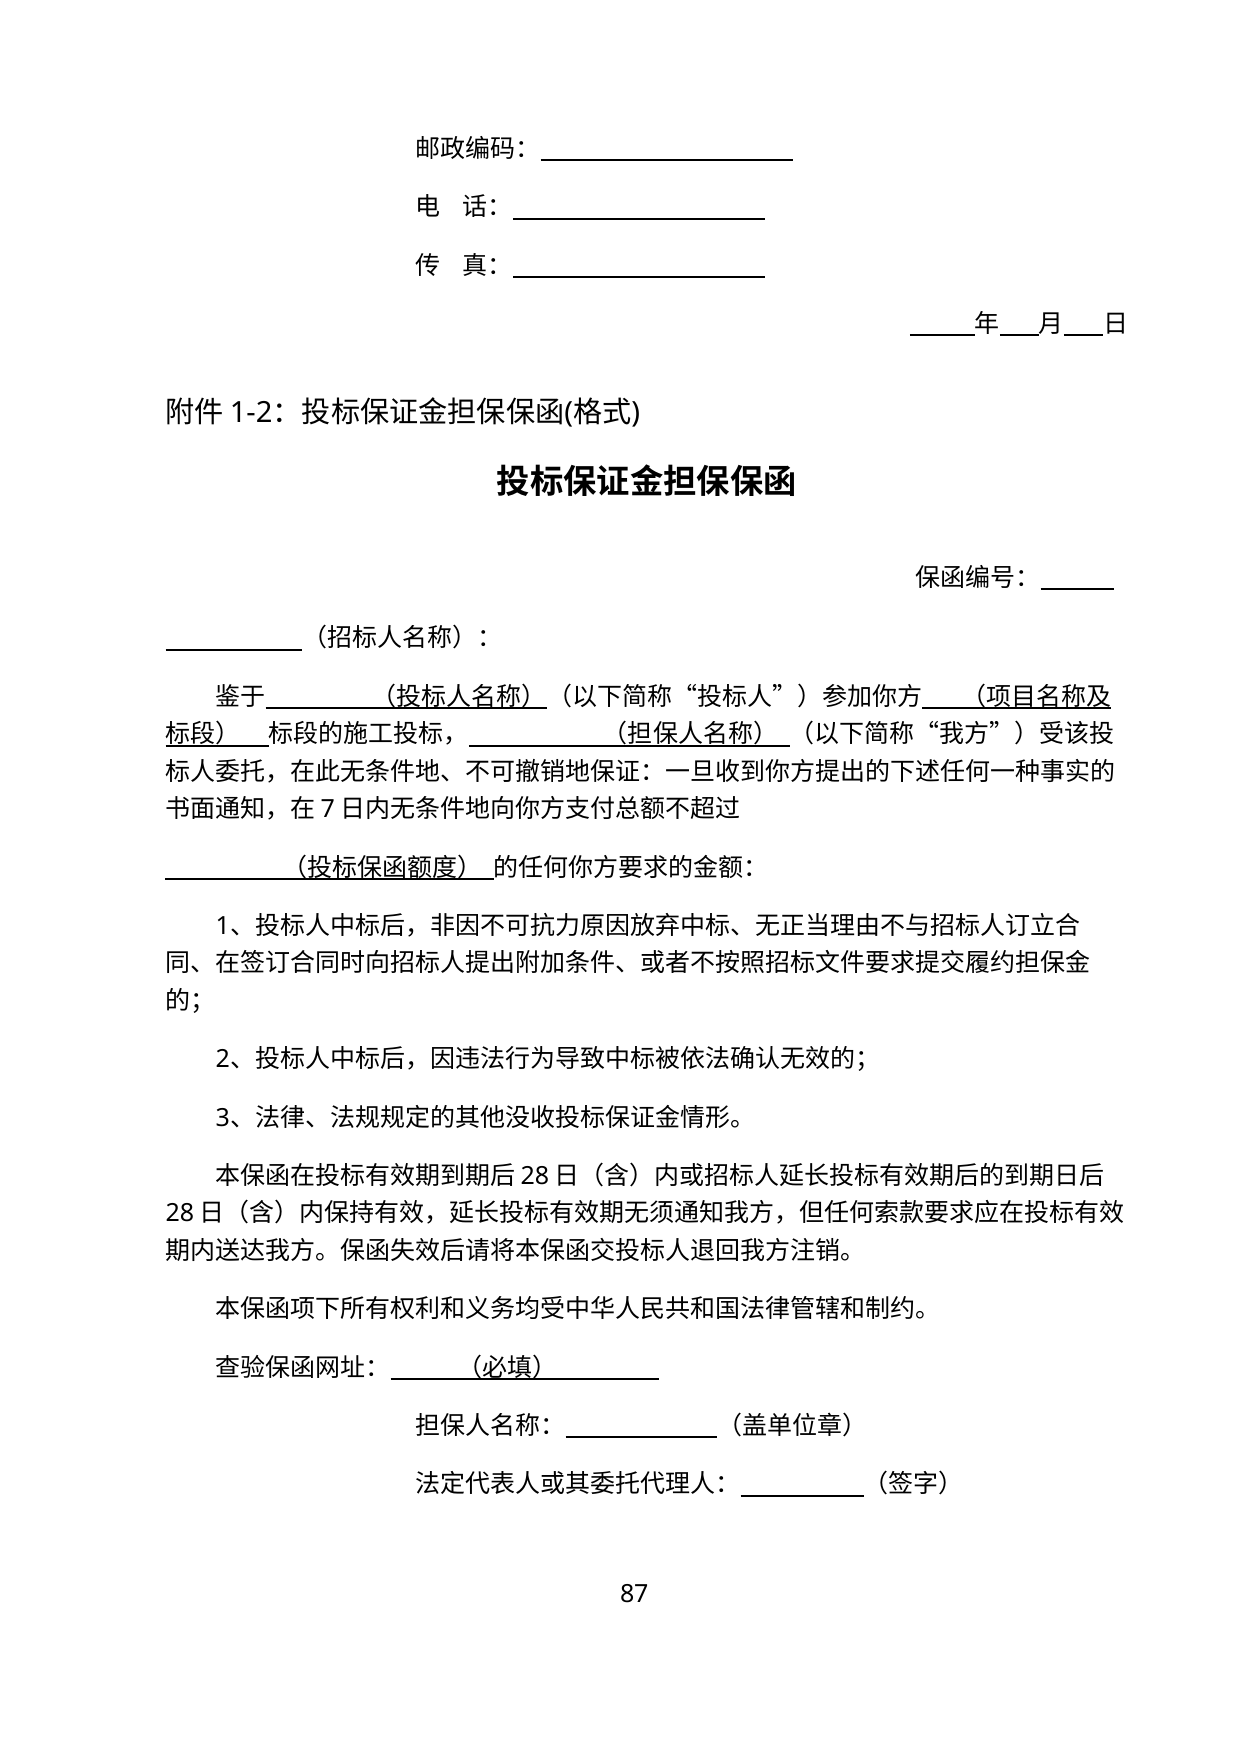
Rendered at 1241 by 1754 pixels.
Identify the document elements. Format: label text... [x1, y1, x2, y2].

text （招标人名称）： [165, 617, 1128, 654]
text 法定代表人或其委托代理人： （签字） [165, 1463, 1128, 1500]
text 保函编号： [165, 548, 1128, 596]
text 电 话： [165, 186, 1128, 223]
text 年 月 日 [165, 302, 1128, 340]
text 鉴于 （投标人名称）（以下简称“投标人”）参加你方 （项目名称及标段） 标段的施工投标， （担保人名称） （以下简称“我方”）受该投标人委托，在此无条件地、不可撤销地保证：一旦收到你方提出的下述任何一种事实的书面通知，在7日内无条件地向你方支付总额不超过 [165, 675, 1128, 825]
text 3、法律、法规规定的其他没收投标保证金情形。 [165, 1096, 1128, 1133]
text 邮政编码： [165, 127, 1128, 165]
text 查验保函网址： （必填） [165, 1346, 1128, 1383]
text 投标保证金担保保函 [165, 455, 1128, 503]
text 本保函在投标有效期到期后28日（含）内或招标人延长投标有效期后的到期日后28日（含）内保持有效，延长投标有效期无须通知我方，但任何索款要求应在投标有效期内送达我方。保函失效后请将本保函交投标人退回我方注销。 [165, 1154, 1128, 1267]
text 传 真： [165, 244, 1128, 282]
text 担保人名称： （盖单位章） [165, 1404, 1128, 1442]
text 本保函项下所有权利和义务均受中华人民共和国法律管辖和制约。 [165, 1288, 1128, 1325]
text 2、投标人中标后，因违法行为导致中标被依法确认无效的； [165, 1038, 1128, 1075]
text 1、投标人中标后，非因不可抗力原因放弃中标、无正当理由不与招标人订立合同、在签订合同时向招标人提出附加条件、或者不按照招标文件要求提交履约担保金的； [165, 904, 1128, 1017]
text （投标保函额度） 的任何你方要求的金额： [165, 846, 1128, 883]
text 附件1-2：投标保证金担保保函(格式) [165, 377, 1128, 442]
